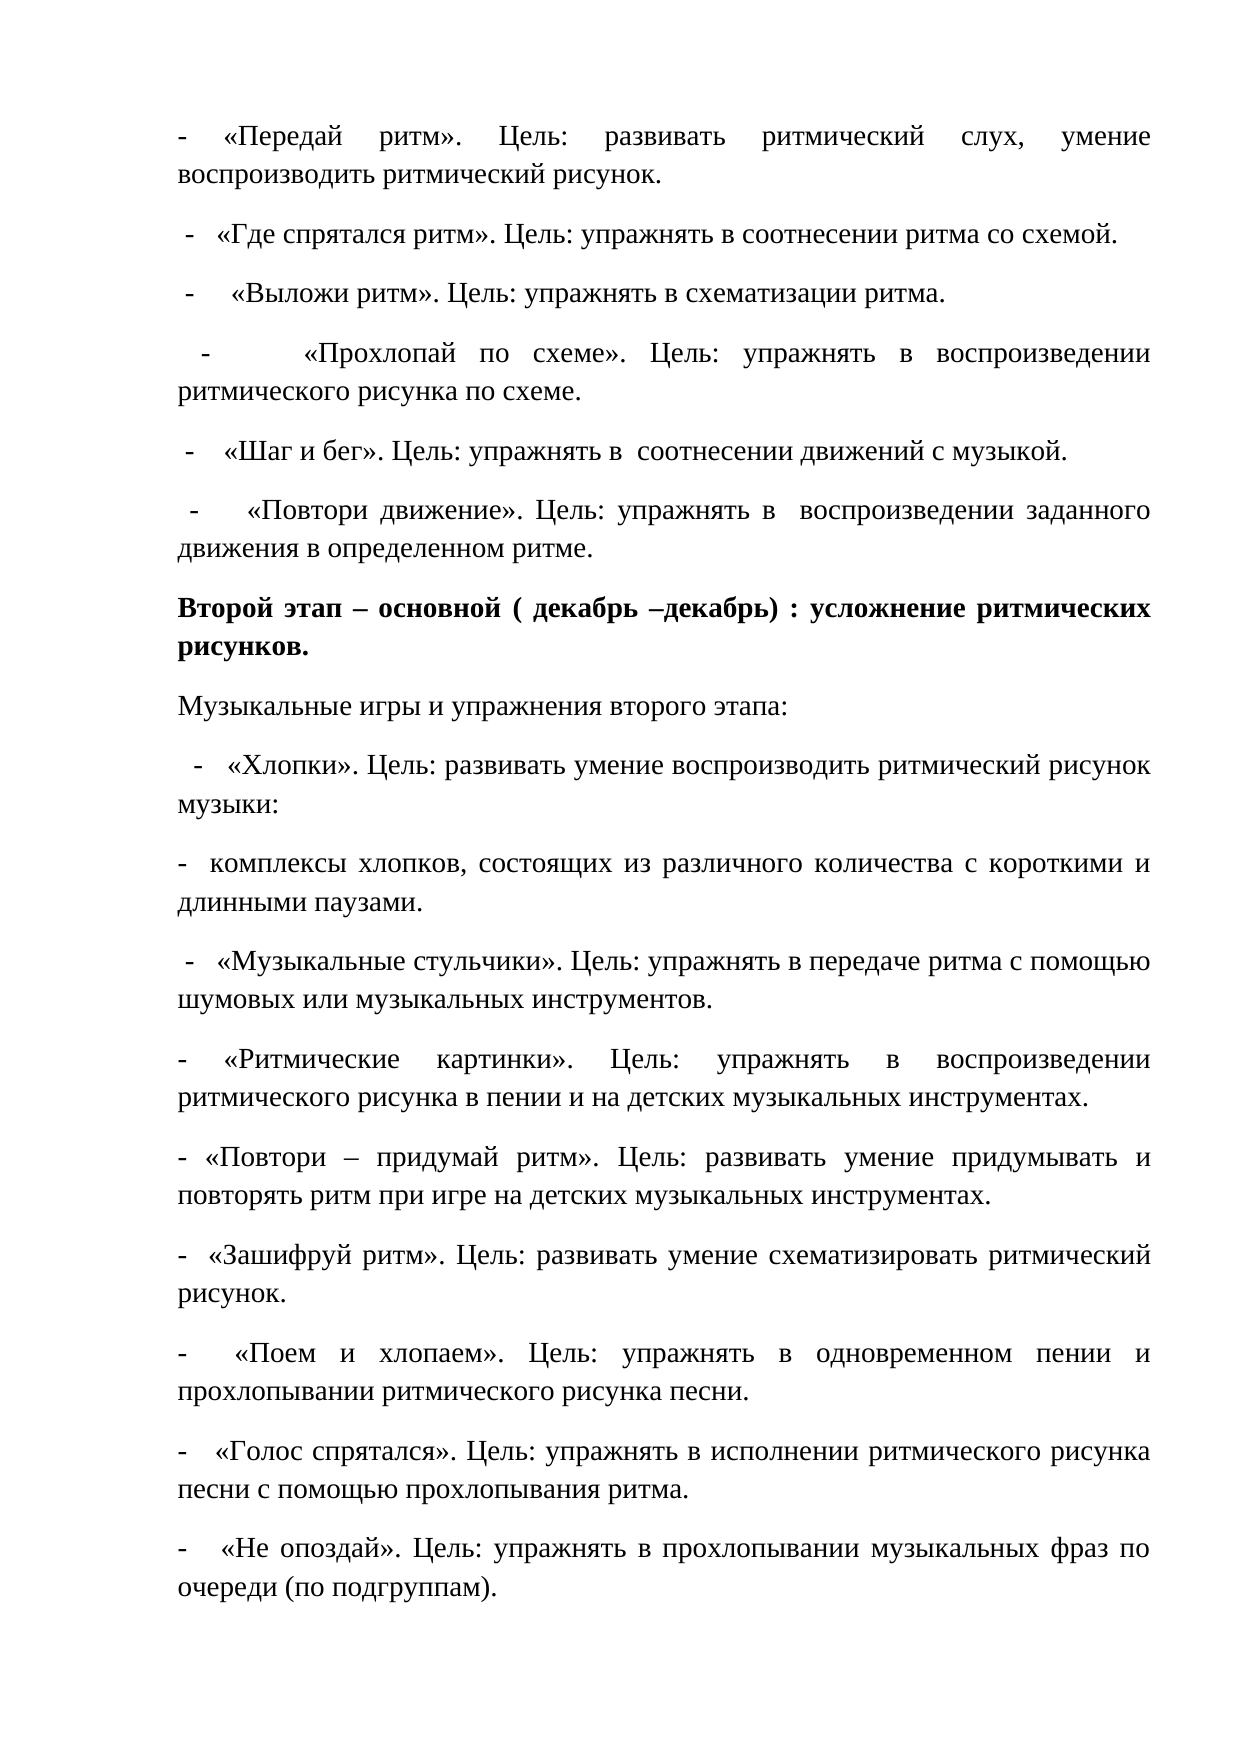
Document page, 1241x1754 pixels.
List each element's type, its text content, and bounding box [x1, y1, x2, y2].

text - «Где спрятался ритм». Цель: упражнять в соотнесении ритма со схемой. [177, 216, 1152, 249]
text - «Зашифруй ритм». Цель: развивать умение схематизировать ритмический рисунок. [177, 1237, 1152, 1309]
text Второй этап – основной ( декабрь –декабрь) : усложнение ритмических рисунков. [177, 590, 1152, 662]
text - «Музыкальные стульчики». Цель: упражнять в передаче ритма с помощью шумовых или музыкальных инструментов. [177, 943, 1152, 1015]
text Музыкальные игры и упражнения второго этапа: [177, 688, 1152, 721]
text - «Хлопки». Цель: развивать умение воспроизводить ритмический рисунок музыки: [177, 747, 1152, 819]
text - «Повтори – придумай ритм». Цель: развивать умение придумывать и повторять ритм при игре на детских музыкальных инструментах. [177, 1139, 1152, 1211]
text - «Передай ритм». Цель: развивать ритмический слух, умение воспроизводить ритмический рисунок. [177, 118, 1152, 190]
text - «Поем и хлопаем». Цель: упражнять в одновременном пении и прохлопывании ритмического рисунка песни. [177, 1335, 1152, 1407]
text - «Шаг и бег». Цель: упражнять в соотнесении движений с музыкой. [177, 433, 1152, 466]
text - комплексы хлопков, состоящих из различного количества с короткими и длинными паузами. [177, 845, 1152, 917]
text - «Повтори движение». Цель: упражнять в воспроизведении заданного движения в определенном ритме. [177, 492, 1152, 564]
text - «Не опоздай». Цель: упражнять в прохлопывании музыкальных фраз по очереди (по подгруппам). [177, 1531, 1152, 1603]
text - «Голос спрятался». Цель: упражнять в исполнении ритмического рисунка песни с помощью прохлопывания ритма. [177, 1433, 1152, 1505]
text - «Ритмические картинки». Цель: упражнять в воспроизведении ритмического рисунка в пении и на детских музыкальных инструментах. [177, 1041, 1152, 1113]
text - «Выложи ритм». Цель: упражнять в схематизации ритма. [177, 275, 1152, 309]
text - «Прохлопай по схеме». Цель: упражнять в воспроизведении ритмического рисунка по схеме. [177, 335, 1152, 407]
